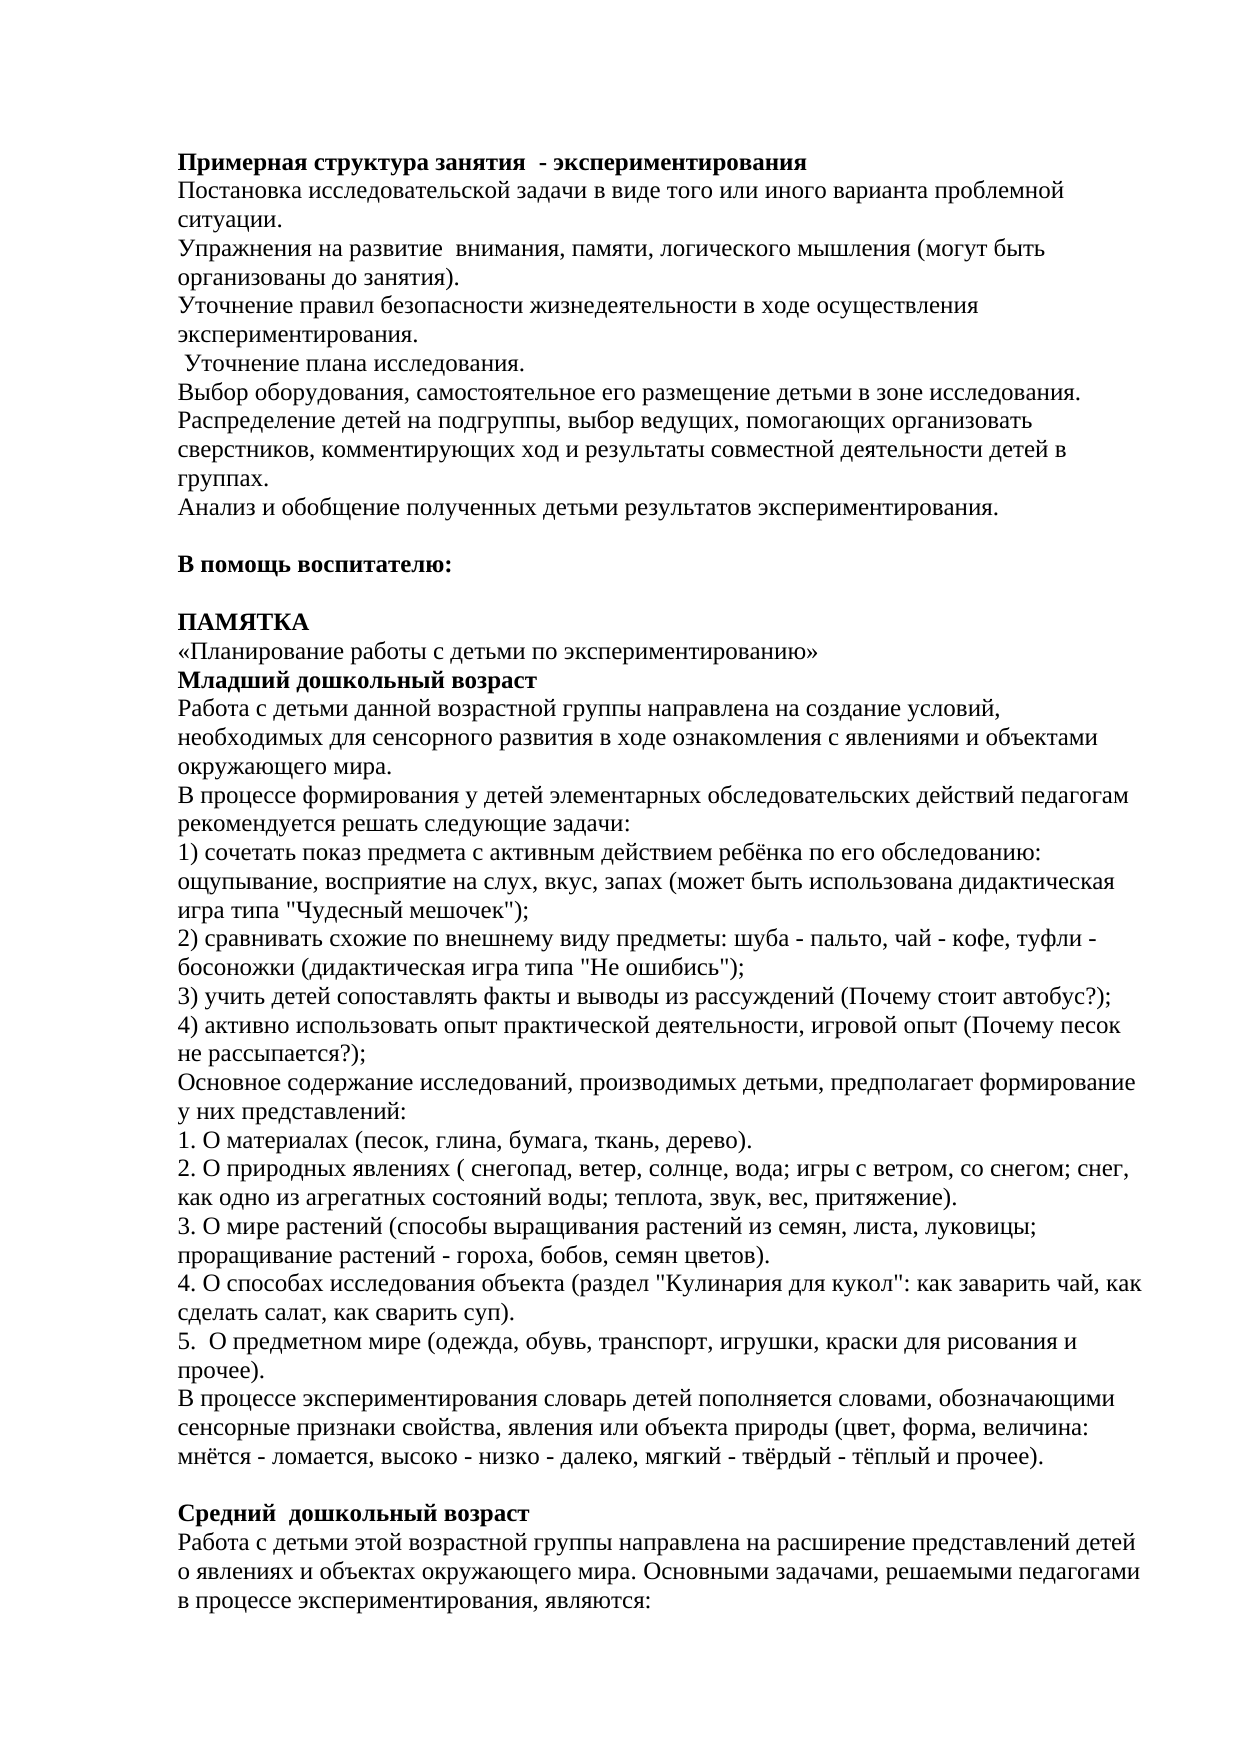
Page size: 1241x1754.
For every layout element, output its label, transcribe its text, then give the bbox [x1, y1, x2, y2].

text Анализ и обобщение полученных детьми результатов экспериментирования. [177, 492, 1152, 521]
text Примерная структура занятия - экспериментирования [177, 118, 1152, 176]
text Уточнение правил безопасности жизнедеятельности в ходе осуществления экспериментирования. [177, 291, 1152, 348]
text Распределение детей на подгруппы, выбор ведущих, помогающих организовать сверстников, комментирующих ход и результаты совместной деятельности детей в группах. [177, 406, 1152, 492]
text Постановка исследовательской задачи в виде того или иного варианта проблемной ситуации. [177, 176, 1152, 233]
text Уточнение плана исследования. [177, 348, 1152, 377]
text В помощь воспитателю: [177, 549, 1152, 578]
text Упражнения на развитие внимания, памяти, логического мышления (могут быть организованы до занятия). [177, 233, 1152, 291]
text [177, 607, 1152, 1613]
text Выбор оборудования, самостоятельное его размещение детьми в зоне исследования. [177, 377, 1152, 406]
